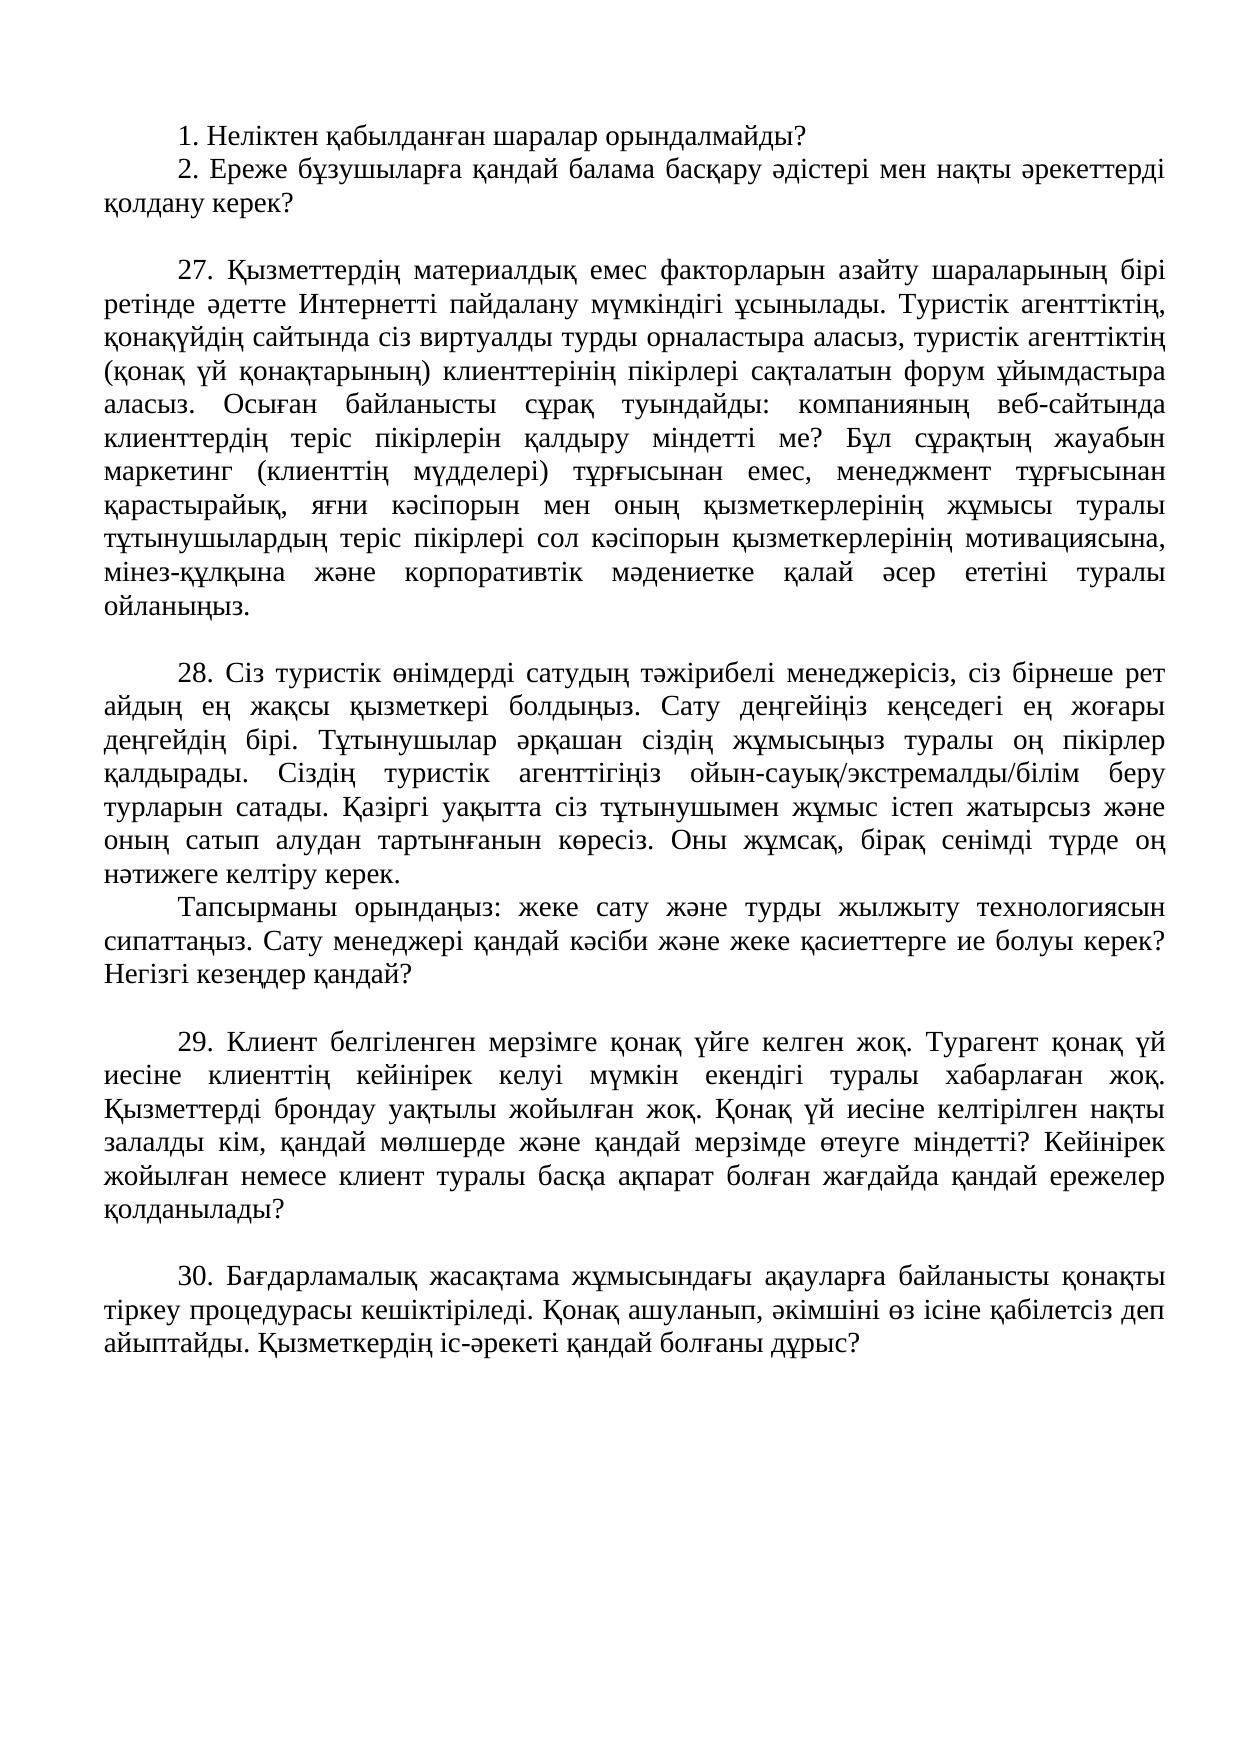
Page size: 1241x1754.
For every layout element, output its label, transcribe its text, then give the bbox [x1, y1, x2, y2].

text 28. Сіз туристік өнімдерді сатудың тәжірибелі менеджерісіз, сіз бірнеше рет айдың ең жақсы қызметкері болдыңыз. Сату деңгейіңіз кеңседегі ең жоғары деңгейдің бірі. Тұтынушылар әрқашан сіздің жұмысыңыз туралы оң пікірлер қалдырады. Сіздің туристік агенттігіңіз ойын-сауық/экстремалды/білім беру турларын сатады. Қазіргі уақытта сіз тұтынушымен жұмыс істеп жатырсыз және оның сатып алудан тартынғанын көресіз. Оны жұмсақ, бірақ сенімді түрде оң нәтижеге келтіру керек. [103, 655, 1167, 889]
text 30. Бағдарламалық жасақтама жұмысындағы ақауларға байланысты қонақты тіркеу процедурасы кешіктіріледі. Қонақ ашуланып, әкімшіні өз ісіне қабілетсіз деп айыптайды. Қызметкердің іс-әрекеті қандай болғаны дұрыс? [103, 1258, 1167, 1359]
text 29. Клиент белгіленген мерзімге қонақ үйге келген жоқ. Турагент қонақ үй иесіне клиенттің кейінірек келуі мүмкін екендігі туралы хабарлаған жоқ. Қызметтерді брондау уақтылы жойылған жоқ. Қонақ үй иесіне келтірілген нақты залалды кім, қандай мөлшерде және қандай мерзімде өтеуге міндетті? Кейінірек жойылған немесе клиент туралы басқа ақпарат болған жағдайда қандай ережелер қолданылады? [103, 1024, 1167, 1225]
text 2. Ереже бұзушыларға қандай балама басқару әдістері мен нақты әрекеттерді қолдану керек? [103, 152, 1167, 219]
text Тапсырманы орындаңыз: жеке сату және турды жылжыту технологиясын сипаттаңыз. Сату менеджері қандай кәсіби және жеке қасиеттерге ие болуы керек? Негізгі кезеңдер қандай? [103, 889, 1167, 990]
text 27. Қызметтердің материалдық емес факторларын азайту шараларының бірі ретінде әдетте Интернетті пайдалану мүмкіндігі ұсынылады. Туристік агенттіктің, қонақүйдің сайтында сіз виртуалды турды орналастыра аласыз, туристік агенттіктің (қонақ үй қонақтарының) клиенттерінің пікірлері сақталатын форум ұйымдастыра аласыз. Осыған байланысты сұрақ туындайды: компанияның веб-сайтында клиенттердің теріс пікірлерін қалдыру міндетті ме? Бұл сұрақтың жауабын маркетинг (клиенттің мүдделері) тұрғысынан емес, менеджмент тұрғысынан қарастырайық, яғни кәсіпорын мен оның қызметкерлерінің жұмысы туралы тұтынушылардың теріс пікірлері сол кәсіпорын қызметкерлерінің мотивациясына, мінез-құлқына және корпоративтік мәдениетке қалай әсер ететіні туралы ойланыңыз. [103, 252, 1167, 621]
text 1. Неліктен қабылданған шаралар орындалмайды? [103, 118, 1167, 152]
